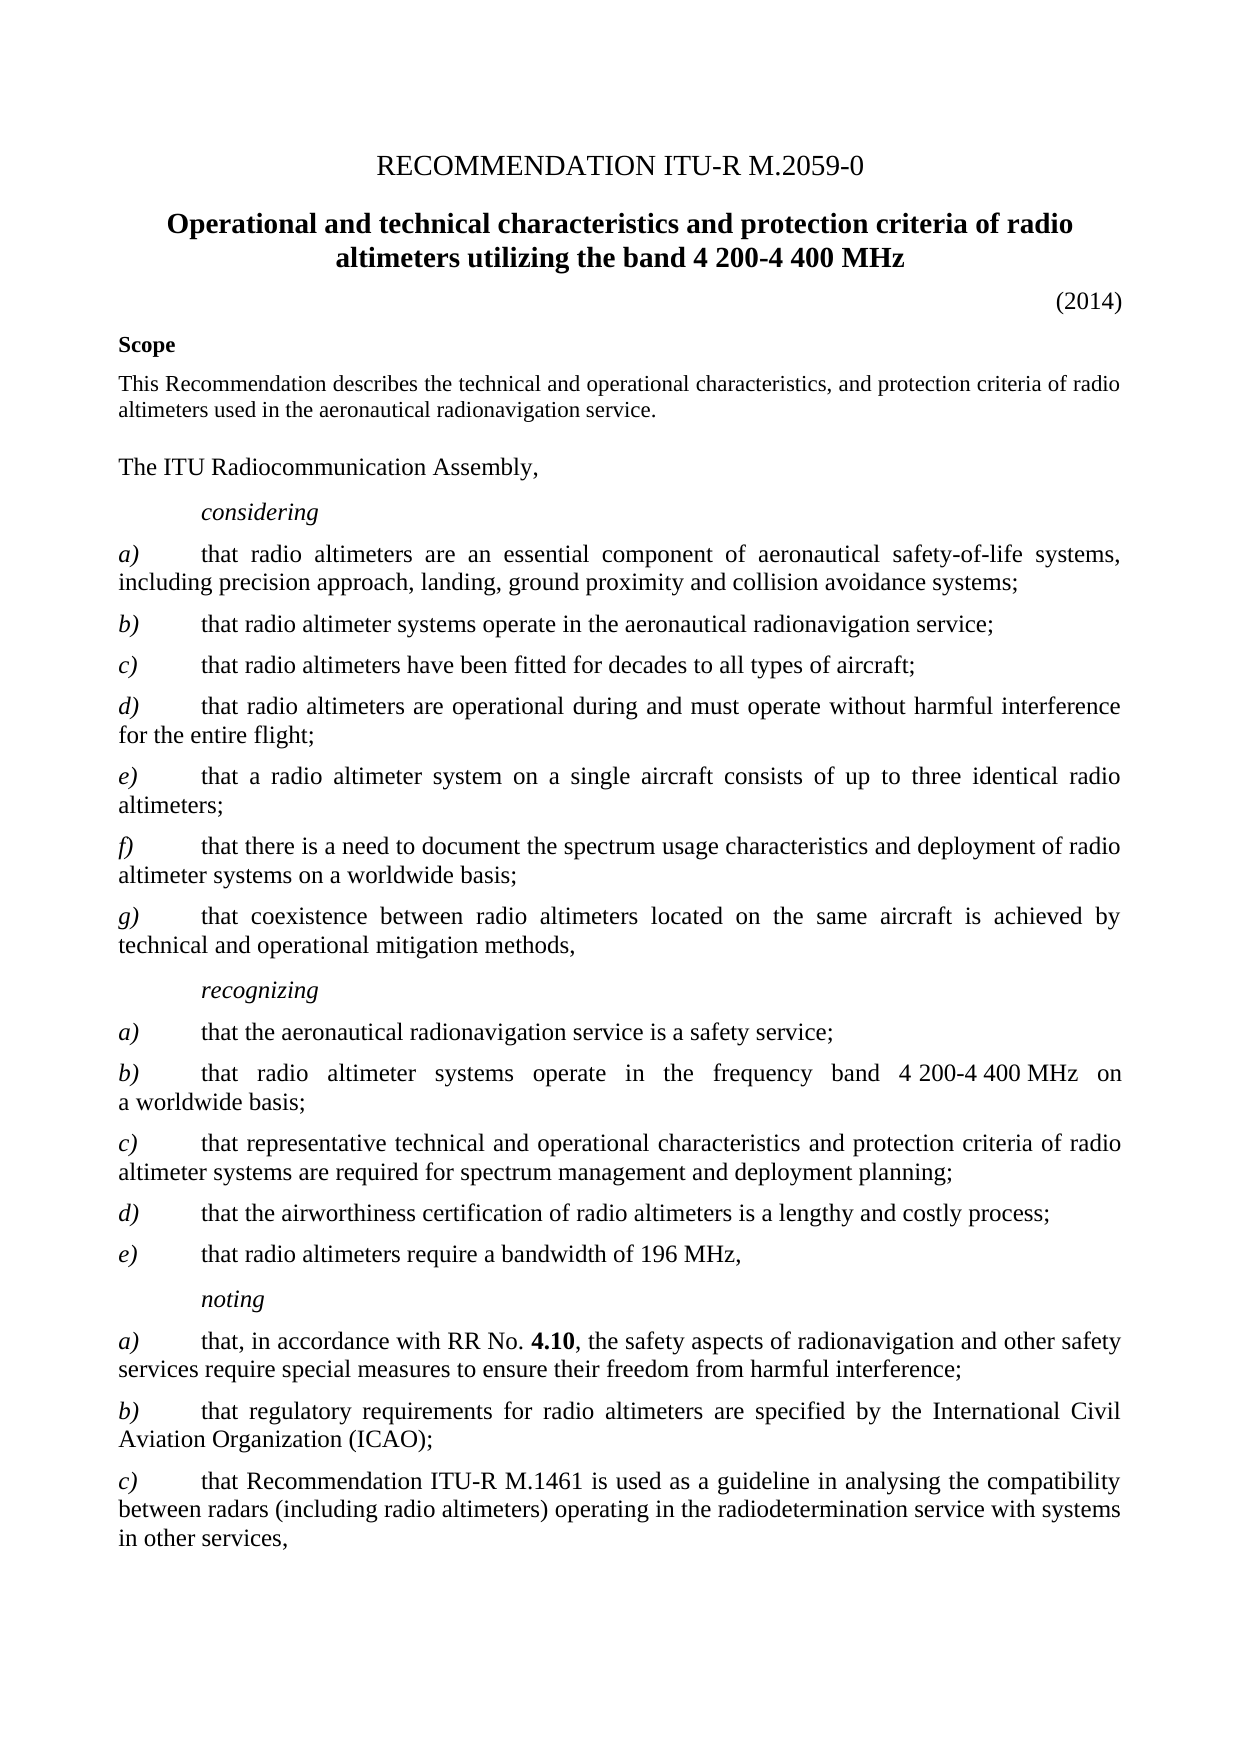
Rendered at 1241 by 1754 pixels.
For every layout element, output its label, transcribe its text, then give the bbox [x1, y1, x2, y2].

text a) that radio altimeters are an essential component of aeronautical safety-of-life systems, including precision approach, landing, ground proximity and collision avoidance systems; [118, 539, 1122, 596]
text c) that Recommendation ITU-R M.1461 is used as a guideline in analysing the compatibility between radars (including radio altimeters) operating in the radiodetermination service with systems in other services, [118, 1466, 1122, 1552]
text b) that radio altimeter systems operate in the aeronautical radionavigation service; [118, 609, 1122, 637]
text noting [201, 1284, 1122, 1313]
text a) that the aeronautical radionavigation service is a safety service; [118, 1017, 1122, 1045]
text e) that a radio altimeter system on a single aircraft consists of up to three identical radio altimeters; [118, 761, 1122, 819]
text d) that radio altimeters are operational during and must operate without harmful interference for the entire flight; [118, 691, 1122, 749]
text This Recommendation describes the technical and operational characteristics, and protection criteria of radio altimeters used in the aeronautical radionavigation service. [118, 370, 1122, 423]
text b) that regulatory requirements for radio altimeters are specified by the International Civil Aviation Organization (ICAO); [118, 1396, 1122, 1453]
text a) that, in accordance with RR No. 4.10, the safety aspects of radionavigation and other safety services require special measures to ensure their freedom from harmful interference; [118, 1326, 1122, 1383]
text f) that there is a need to document the spectrum usage characteristics and deployment of radio altimeter systems on a worldwide basis; [118, 831, 1122, 889]
text considering [201, 497, 1122, 526]
text RECOMMENDATION ITU-R M.2059-0 [118, 148, 1122, 181]
text b) that radio altimeter systems operate in the frequency band 4 200-4 400 MHz on a worldwide basis; [118, 1058, 1122, 1115]
text (2014) [118, 286, 1122, 314]
text c) that representative technical and operational characteristics and protection criteria of radio altimeter systems are required for spectrum management and deployment planning; [118, 1128, 1122, 1185]
text e) that radio altimeters require a bandwidth of 196 MHz, [118, 1239, 1122, 1268]
text d) that the airworthiness certification of radio altimeters is a lengthy and costly process; [118, 1198, 1122, 1227]
text c) that radio altimeters have been fitted for decades to all types of aircraft; [118, 650, 1122, 679]
text Scope [118, 331, 1122, 358]
text The ITU Radiocommunication Assembly, [118, 452, 1122, 481]
text Operational and technical characteristics and protection criteria of radio altimeters utilizing the band 4 200-4 400 MHz [118, 206, 1122, 273]
text recognizing [201, 975, 1122, 1004]
text g) that coexistence between radio altimeters located on the same aircraft is achieved by technical and operational mitigation methods, [118, 901, 1122, 959]
